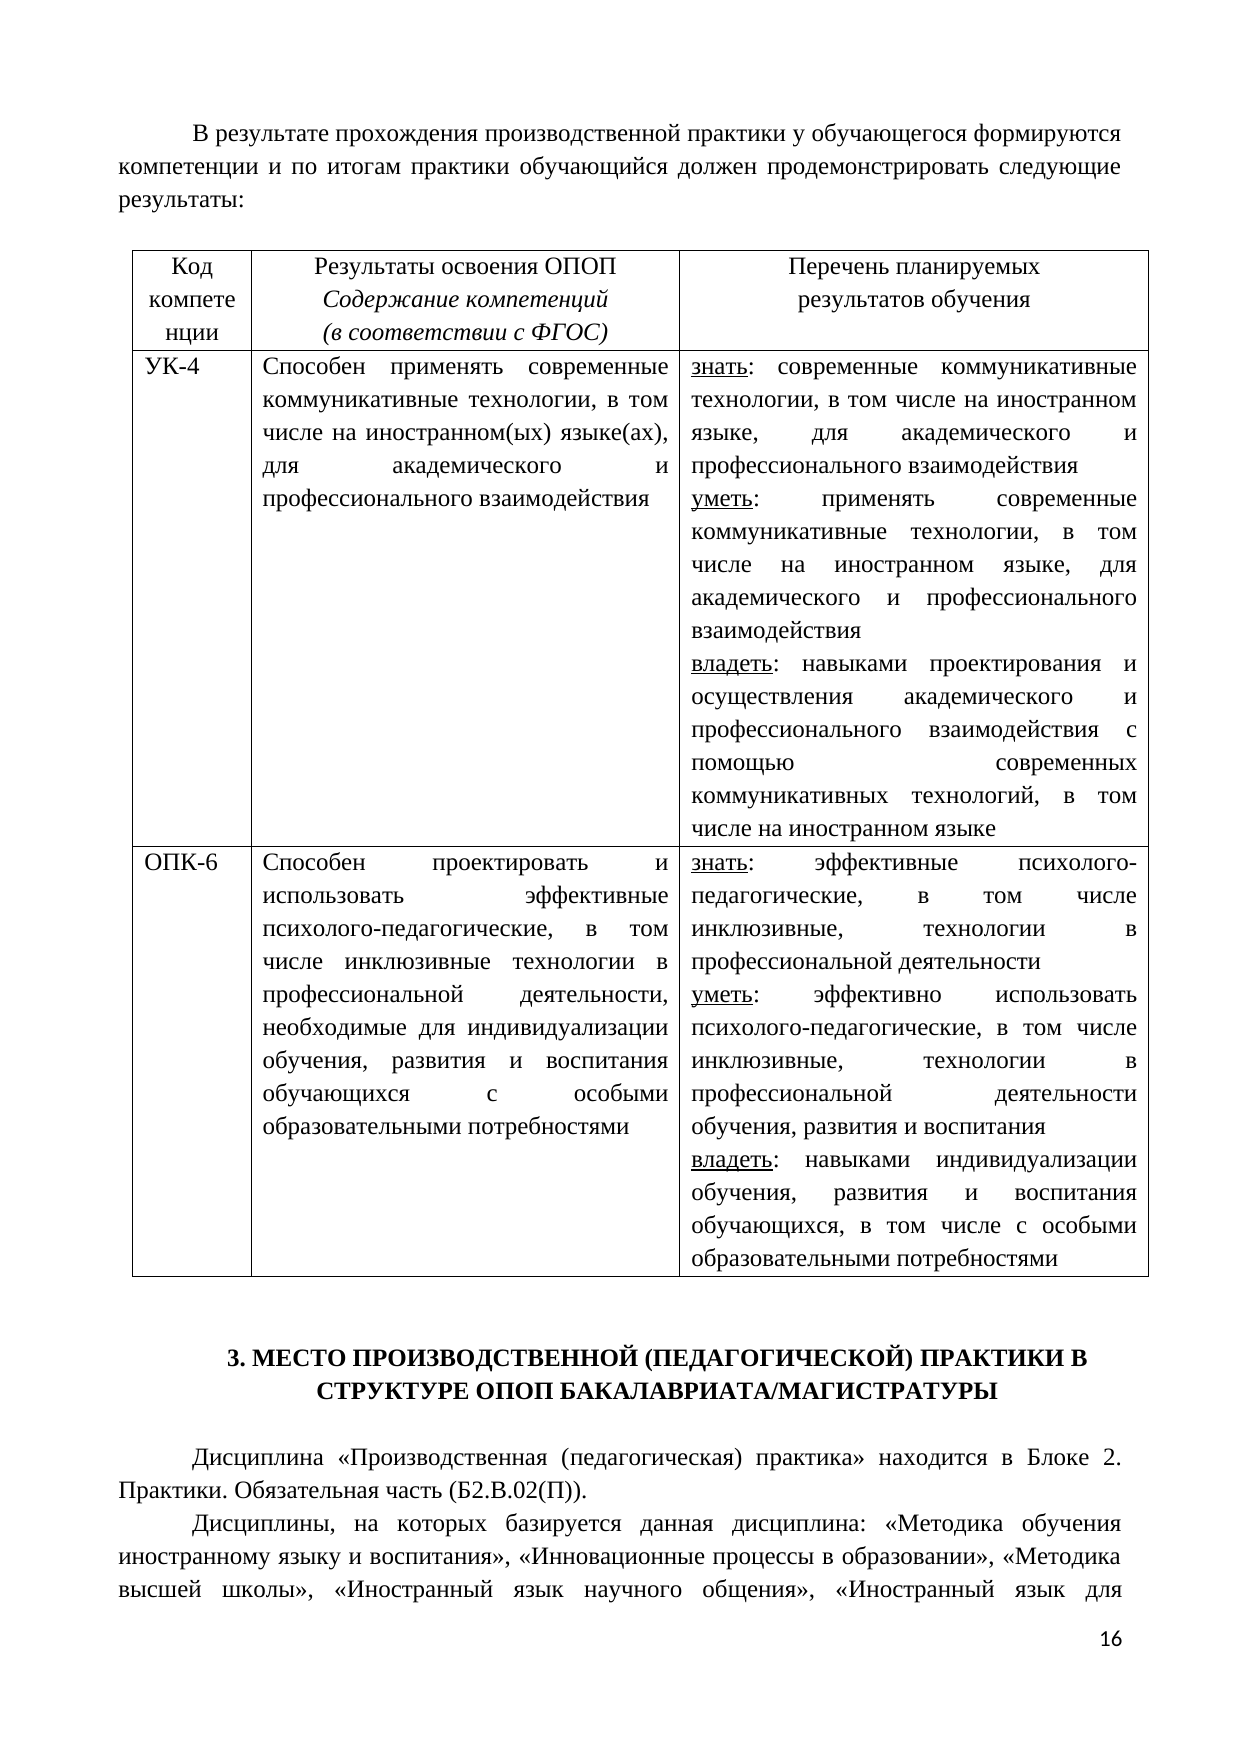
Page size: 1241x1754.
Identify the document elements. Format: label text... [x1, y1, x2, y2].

table_header Перечень планируемых результатов обучения [680, 251, 1148, 350]
table_cell знать: современные коммуникативные технологии, в том числе на иностранном языке, для академического и профессионального взаимодействия уметь: применять современные коммуникативные технологии, в том числе на иностранном языке, для академического и профессионального взаимодействия владеть: навыками проектирования и осуществления академического и профессионального взаимодействия с помощью современных коммуникативных технологий, в том числе на иностранном языке [680, 351, 1148, 846]
table_cell Способен проектировать и использовать эффективные психолого-педагогические, в том числе инклюзивные технологии в профессиональной деятельности, необходимые для индивидуализации обучения, развития и воспитания обучающихся с особыми образовательными потребностями [252, 847, 679, 1276]
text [118, 1508, 1122, 1603]
table_cell Способен применять современные коммуникативные технологии, в том числе на иностранном(ых) языке(ах), для академического и профессионального взаимодействия [252, 351, 679, 846]
table_header Результаты освоения ОПОП Содержание компетенций (в соответствии с ФГОС) [252, 251, 679, 350]
text 3. МЕСТО ПРОИЗВОДСТВЕННОЙ (ПЕДАГОГИЧЕСКОЙ) ПРАКТИКИ В СТРУКТУРЕ ОПОП БАКАЛАВРИАТА/МАГИСТРАТУРЫ [192, 1343, 1122, 1404]
table_cell ОПК-6 [133, 847, 251, 1276]
table_cell УК-4 [133, 351, 251, 846]
text Дисциплина «Производственная (педагогическая) практика» находится в Блоке 2. Практики. Обязательная часть (Б2.В.02(П)). [118, 1442, 1122, 1504]
text В результате прохождения производственной практики у обучающегося формируются компетенции и по итогам практики обучающийся должен продемонстрировать следующие результаты: [118, 118, 1122, 213]
table_header Код компетенции [133, 251, 251, 350]
table_cell знать: эффективные психолого-педагогические, в том числе инклюзивные, технологии в профессиональной деятельности уметь: эффективно использовать психолого-педагогические, в том числе инклюзивные, технологии в профессиональной деятельности обучения, развития и воспитания владеть: навыками индивидуализации обучения, развития и воспитания обучающихся, в том числе с особыми образовательными потребностями [680, 847, 1148, 1276]
